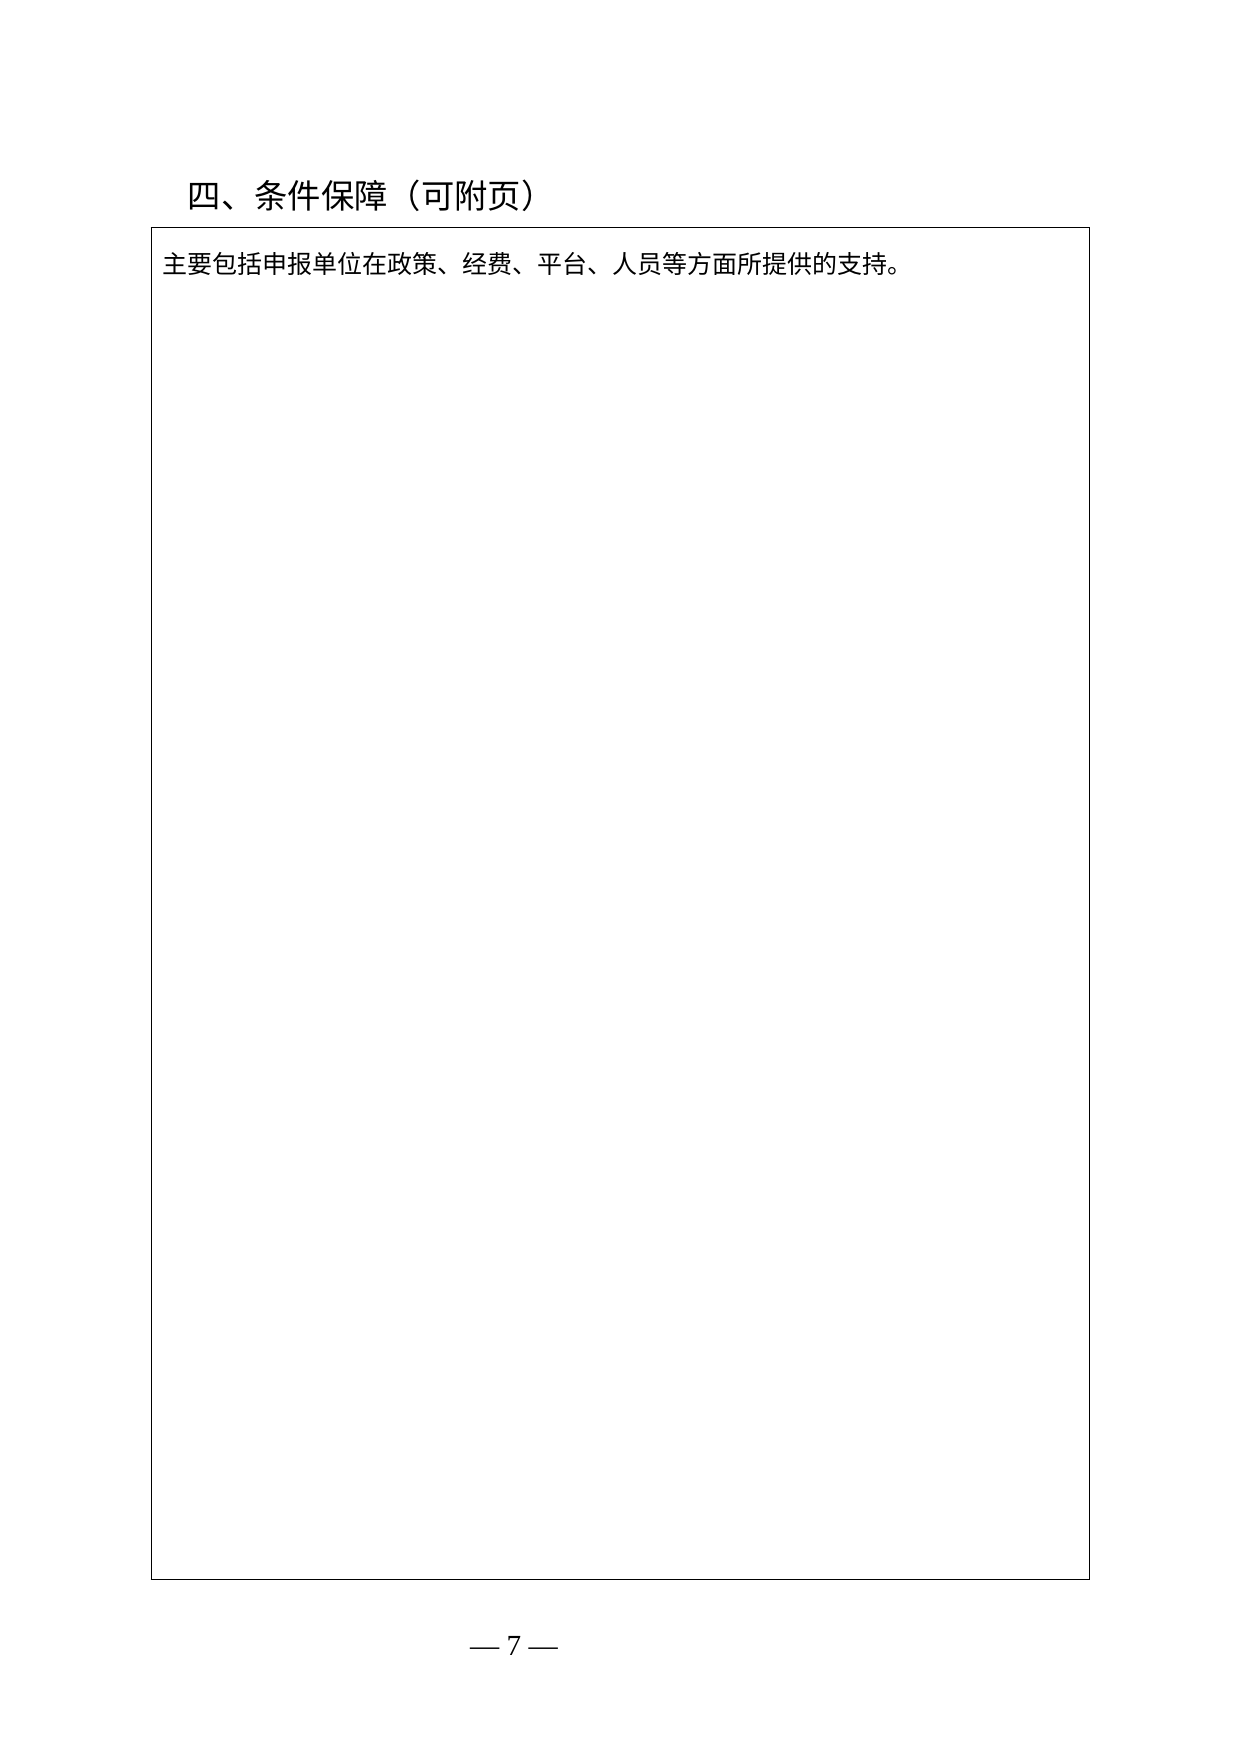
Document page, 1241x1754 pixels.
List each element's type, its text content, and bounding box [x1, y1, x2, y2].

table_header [152, 228, 1089, 1579]
text 四、条件保障（可附页） [187, 162, 1053, 227]
